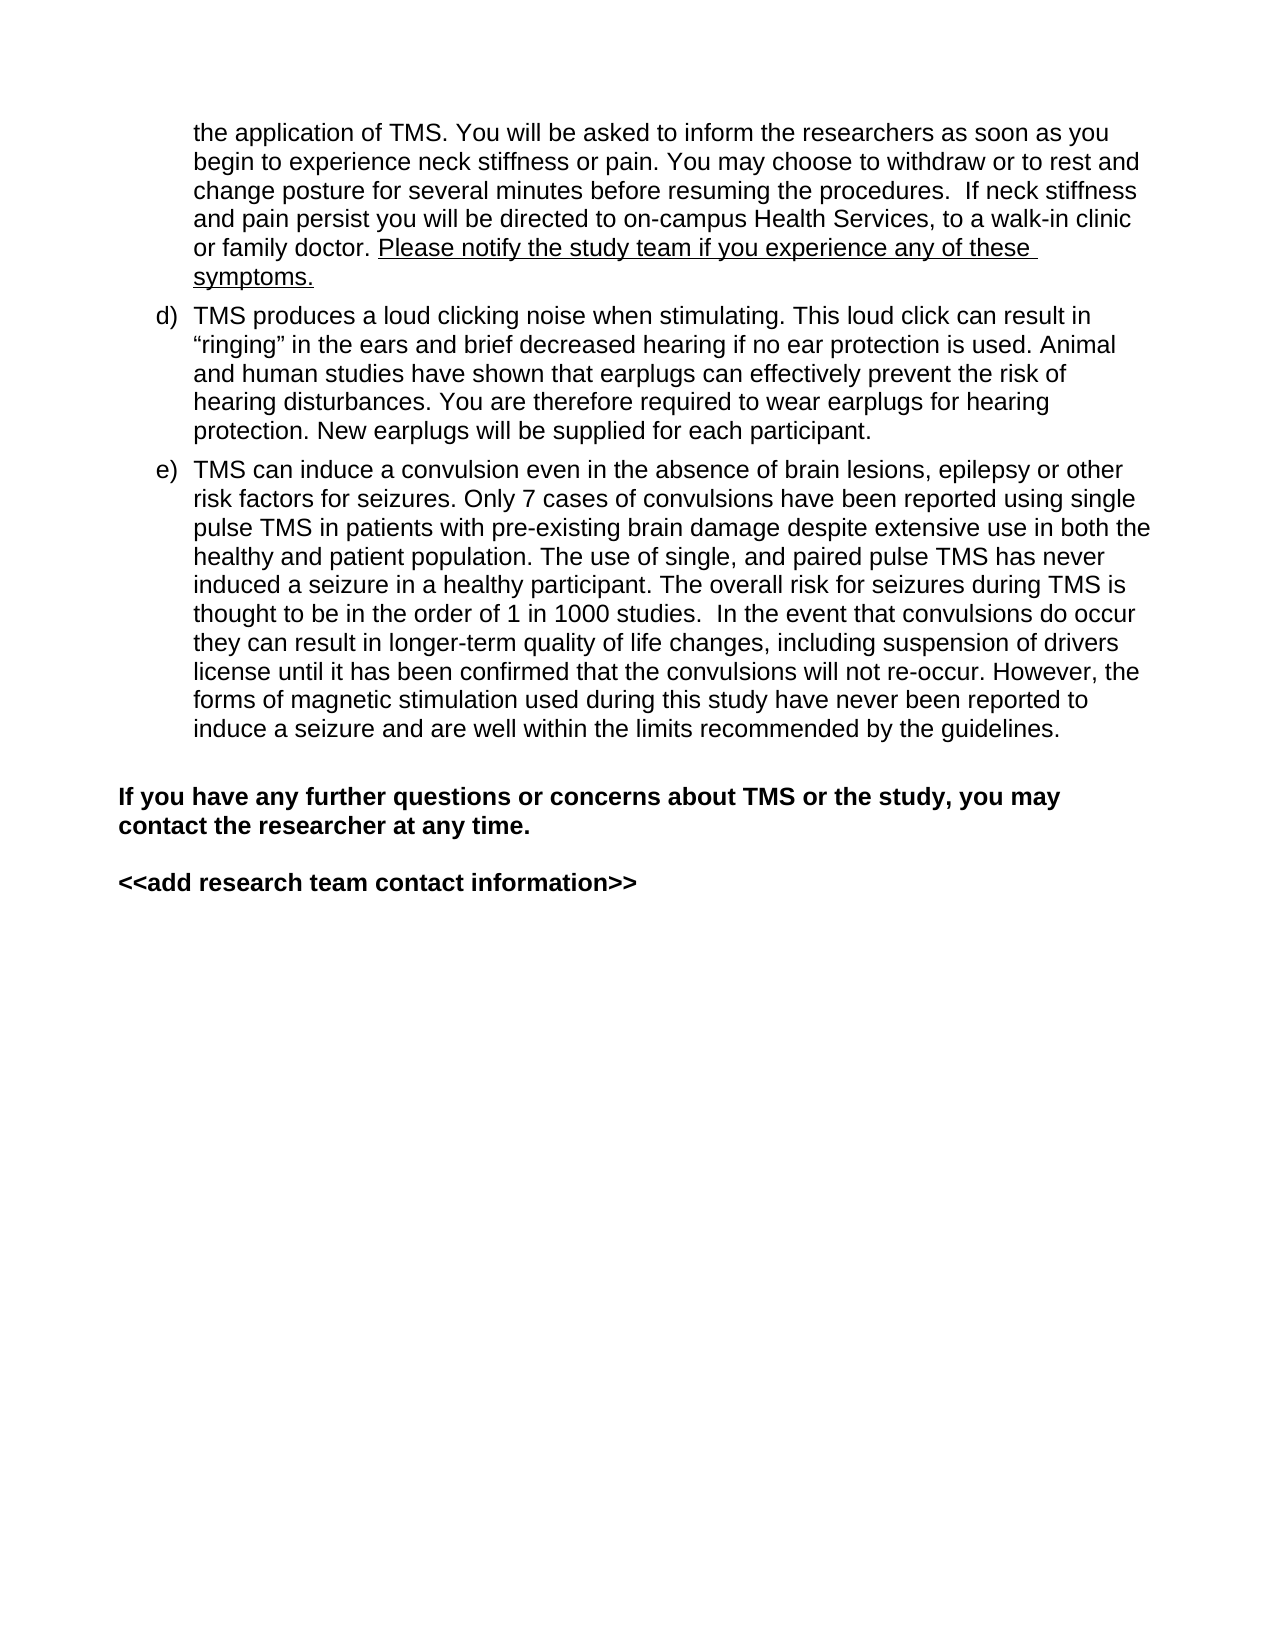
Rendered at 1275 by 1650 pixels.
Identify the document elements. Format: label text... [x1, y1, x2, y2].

text If you have any further questions or concerns about TMS or the study, you may contact the researcher at any time. [118, 782, 1157, 839]
text <<add research team contact information>> [118, 868, 1157, 897]
list TMS produces a loud clicking noise when stimulating. This loud click can result in “ringing” in the ears and brief decreased hearing if no ear protection is used. Animal and human studies have shown that earplugs can effectively prevent the risk of hearing disturbances. You are therefore required to wear earplugs for hearing protection. New earplugs will be supplied for each participant. [156, 301, 1157, 445]
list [156, 118, 1157, 291]
list TMS can induce a convulsion even in the absence of brain lesions, epilepsy or other risk factors for seizures. Only 7 cases of convulsions have been reported using single pulse TMS in patients with pre-existing brain damage despite extensive use in both the healthy and patient population. The use of single, and paired pulse TMS has never induced a seizure in a healthy participant. The overall risk for seizures during TMS is thought to be in the order of 1 in 1000 studies. In the event that convulsions do occur they can result in longer-term quality of life changes, including suspension of drivers license until it has been confirmed that the convulsions will not re-occur. However, the forms of magnetic stimulation used during this study have never been reported to induce a seizure and are well within the limits recommended by the guidelines. [156, 455, 1157, 743]
